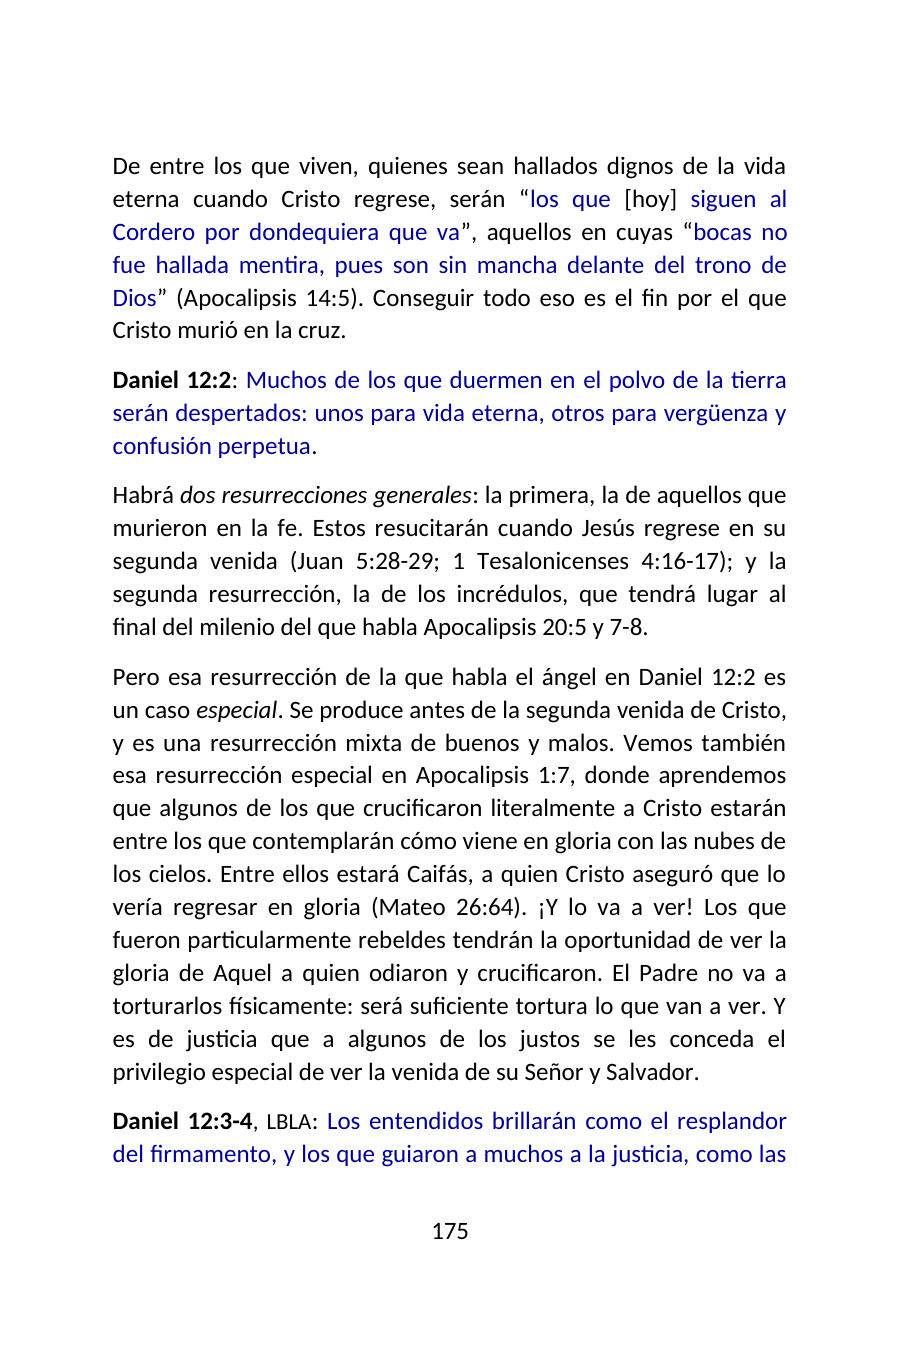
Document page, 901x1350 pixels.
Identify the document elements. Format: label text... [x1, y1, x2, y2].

text Daniel 12:2: Muchos de los que duermen en el polvo de la tierra serán despertados: unos para vida eterna, otros para vergüenza y confusión perpetua. [112, 364, 788, 461]
text De entre los que viven, quienes sean hallados dignos de la vida eterna cuando Cristo regrese, serán “los que [hoy] siguen al Cordero por dondequiera que va”, aquellos en cuyas “bocas no fue hallada mentira, pues son sin mancha delante del trono de Dios” (Apocalipsis 14:5). Conseguir todo eso es el fin por el que Cristo murió en la cruz. [112, 150, 788, 345]
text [112, 1105, 788, 1169]
text Pero esa resurrección de la que habla el ángel en Daniel 12:2 es un caso especial. Se produce antes de la segunda venida de Cristo, y es una resurrección mixta de buenos y malos. Vemos también esa resurrección especial en Apocalipsis 1:7, donde aprendemos que algunos de los que crucificaron literalmente a Cristo estarán entre los que contemplarán cómo viene en gloria con las nubes de los cielos. Entre ellos estará Caifás, a quien Cristo aseguró que lo vería regresar en gloria (Mateo 26:64). ¡Y lo va a ver! Los que fueron particularmente rebeldes tendrán la oportunidad de ver la gloria de Aquel a quien odiaron y crucificaron. El Padre no va a torturarlos físicamente: será suficiente tortura lo que van a ver. Y es de justicia que a algunos de los justos se les conceda el privilegio especial de ver la venida de su Señor y Salvador. [112, 661, 788, 1086]
text Habrá dos resurrecciones generales: la primera, la de aquellos que murieron en la fe. Estos resucitarán cuando Jesús regrese en su segunda venida (Juan 5:28-29; 1 Tesalonicenses 4:16-17); y la segunda resurrección, la de los incrédulos, que tendrá lugar al final del milenio del que habla Apocalipsis 20:5 y 7-8. [112, 479, 788, 642]
